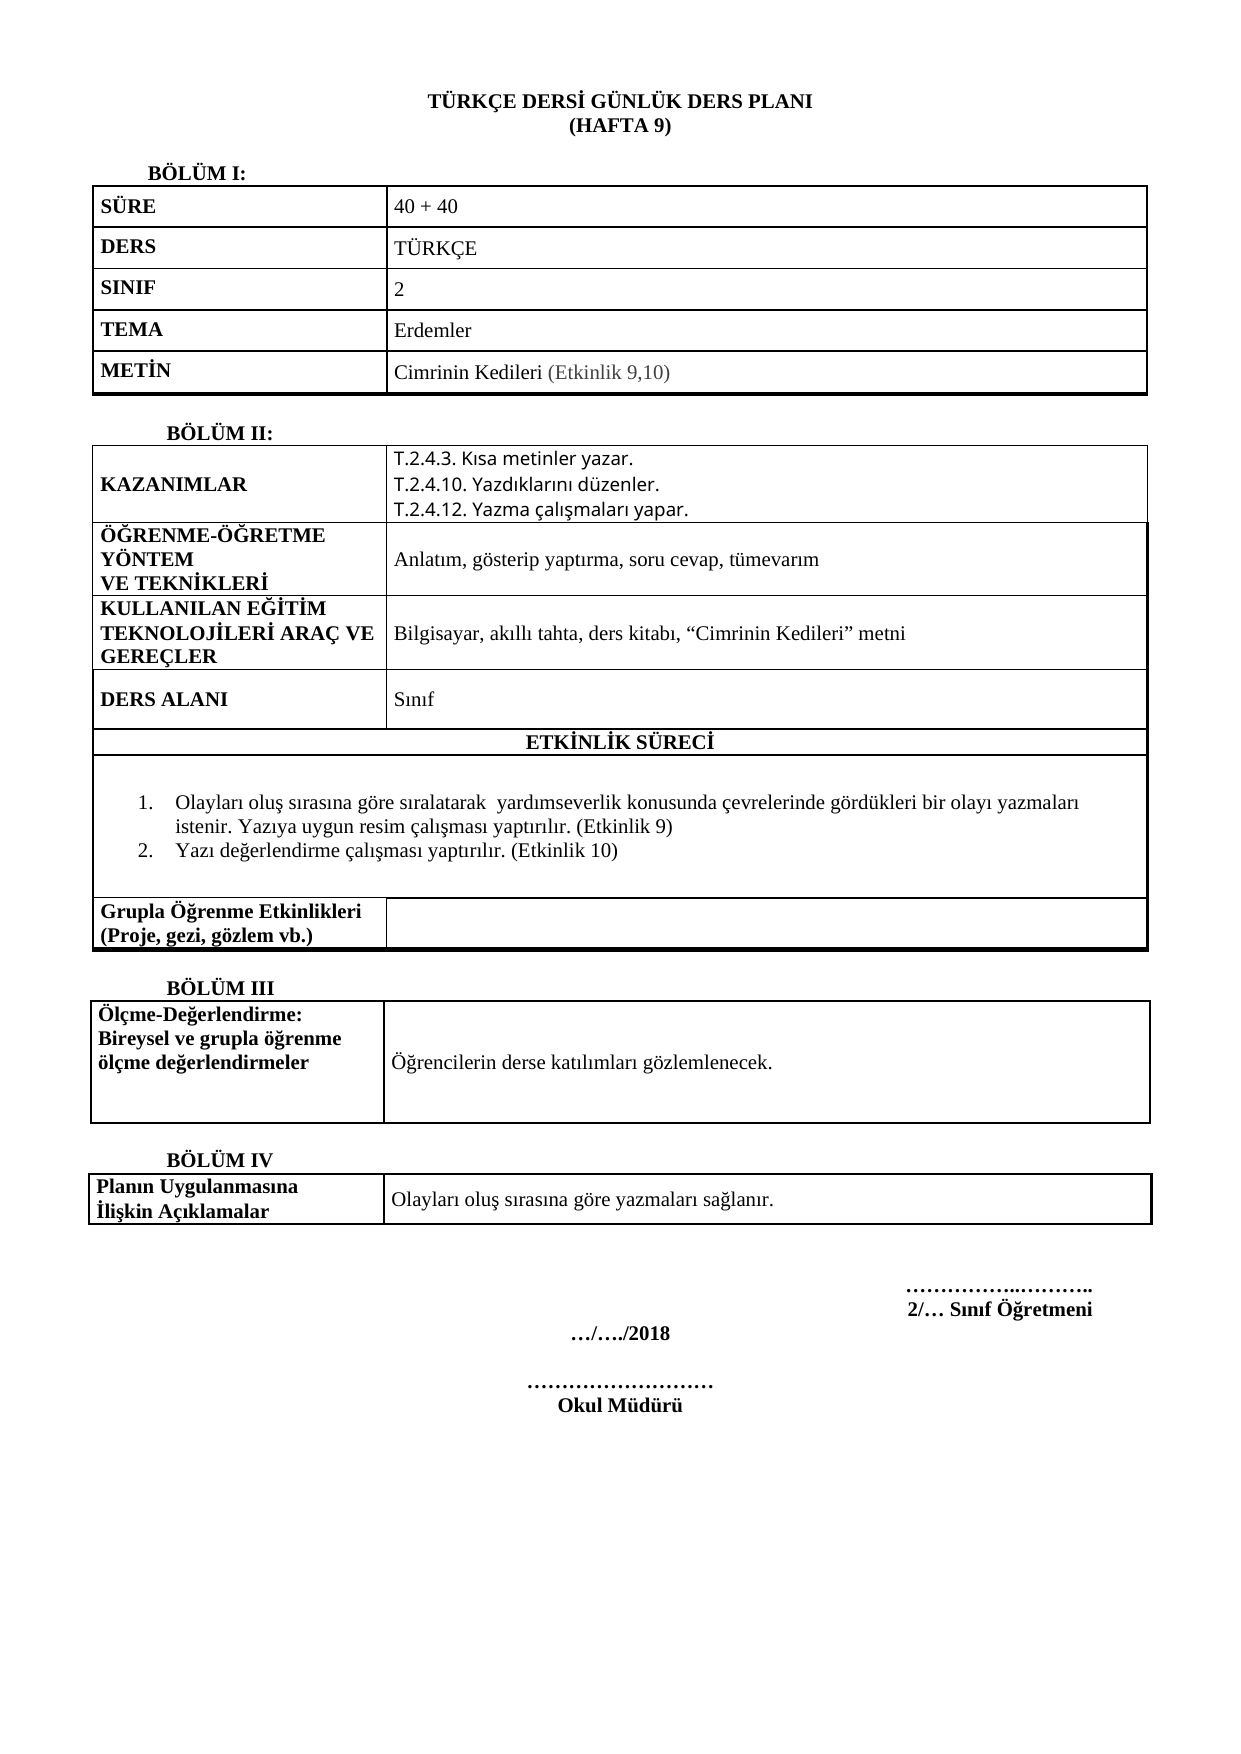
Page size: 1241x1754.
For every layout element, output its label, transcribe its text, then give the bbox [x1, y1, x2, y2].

table_cell ETKİNLİK SÜRECİ [94, 730, 1146, 754]
table_cell Erdemler [388, 311, 1146, 350]
text (HAFTA 9) [148, 113, 1092, 137]
subtitle BÖLÜM III [148, 976, 1092, 1000]
table_cell Anlatım, gösterip yaptırma, soru cevap, tümevarım [387, 523, 1146, 595]
table_cell TEMA [94, 311, 386, 350]
table_header 40 + 40 [388, 187, 1146, 226]
table_cell TÜRKÇE [388, 228, 1146, 268]
table_cell KULLANILAN EĞİTİM TEKNOLOJİLERİ ARAÇ VE GEREÇLER [93, 596, 386, 668]
table_cell METİN [94, 352, 386, 392]
table_cell Sınıf [387, 670, 1146, 728]
table_cell [387, 899, 1146, 947]
table_header SÜRE [94, 187, 386, 226]
text TÜRKÇE DERSİ GÜNLÜK DERS PLANI [148, 89, 1092, 113]
table_header Planın Uygulanmasına İlişkin Açıklamalar [90, 1175, 383, 1223]
table_cell SINIF [94, 269, 386, 309]
table_header T.2.4.3. Kısa metinler yazar. T.2.4.10. Yazdıklarını düzenler. T.2.4.12. Yazma çalışmaları yapar. [387, 446, 1147, 522]
subtitle BÖLÜM IV [148, 1148, 1092, 1172]
table_cell DERS [94, 228, 386, 268]
table_header KAZANIMLAR [93, 446, 386, 522]
table_header Ölçme-Değerlendirme: Bireysel ve grupla öğrenme ölçme değerlendirmeler [92, 1002, 383, 1122]
text 2/… Sınıf Öğretmeni [148, 1297, 1092, 1321]
table_header Öğrencilerin derse katılımları gözlemlenecek. [385, 1002, 1149, 1122]
table_header Olayları oluş sırasına göre yazmaları sağlanır. [385, 1175, 1150, 1223]
text Okul Müdürü [148, 1393, 1092, 1417]
text ……………..……….. [148, 1273, 1092, 1297]
text ……………………… [148, 1369, 1092, 1393]
text BÖLÜM I: [148, 161, 1092, 185]
table_cell Olayları oluş sırasına göre sıralatarak yardımseverlik konusunda çevrelerinde gördükleri bir olayı yazmaları istenir. Yazıya uygun resim çalışması yaptırılır. (Etkinlik 9) Yazı değerlendirme çalışması yaptırılır. (Etkinlik 10) [94, 756, 1146, 897]
table_cell Grupla Öğrenme Etkinlikleri (Proje, gezi, gözlem vb.) [94, 898, 386, 947]
text BÖLÜM II: [148, 420, 1092, 444]
table_cell Bilgisayar, akıllı tahta, ders kitabı, “Cimrinin Kedileri” metni [387, 596, 1146, 668]
text …/…./2018 [148, 1321, 1092, 1345]
table_cell 2 [388, 269, 1146, 309]
table_cell Cimrinin Kedileri (Etkinlik 9,10) [388, 352, 1146, 392]
table_cell ÖĞRENME-ÖĞRETME YÖNTEM VE TEKNİKLERİ [93, 523, 386, 595]
table_cell DERS ALANI [94, 670, 386, 728]
